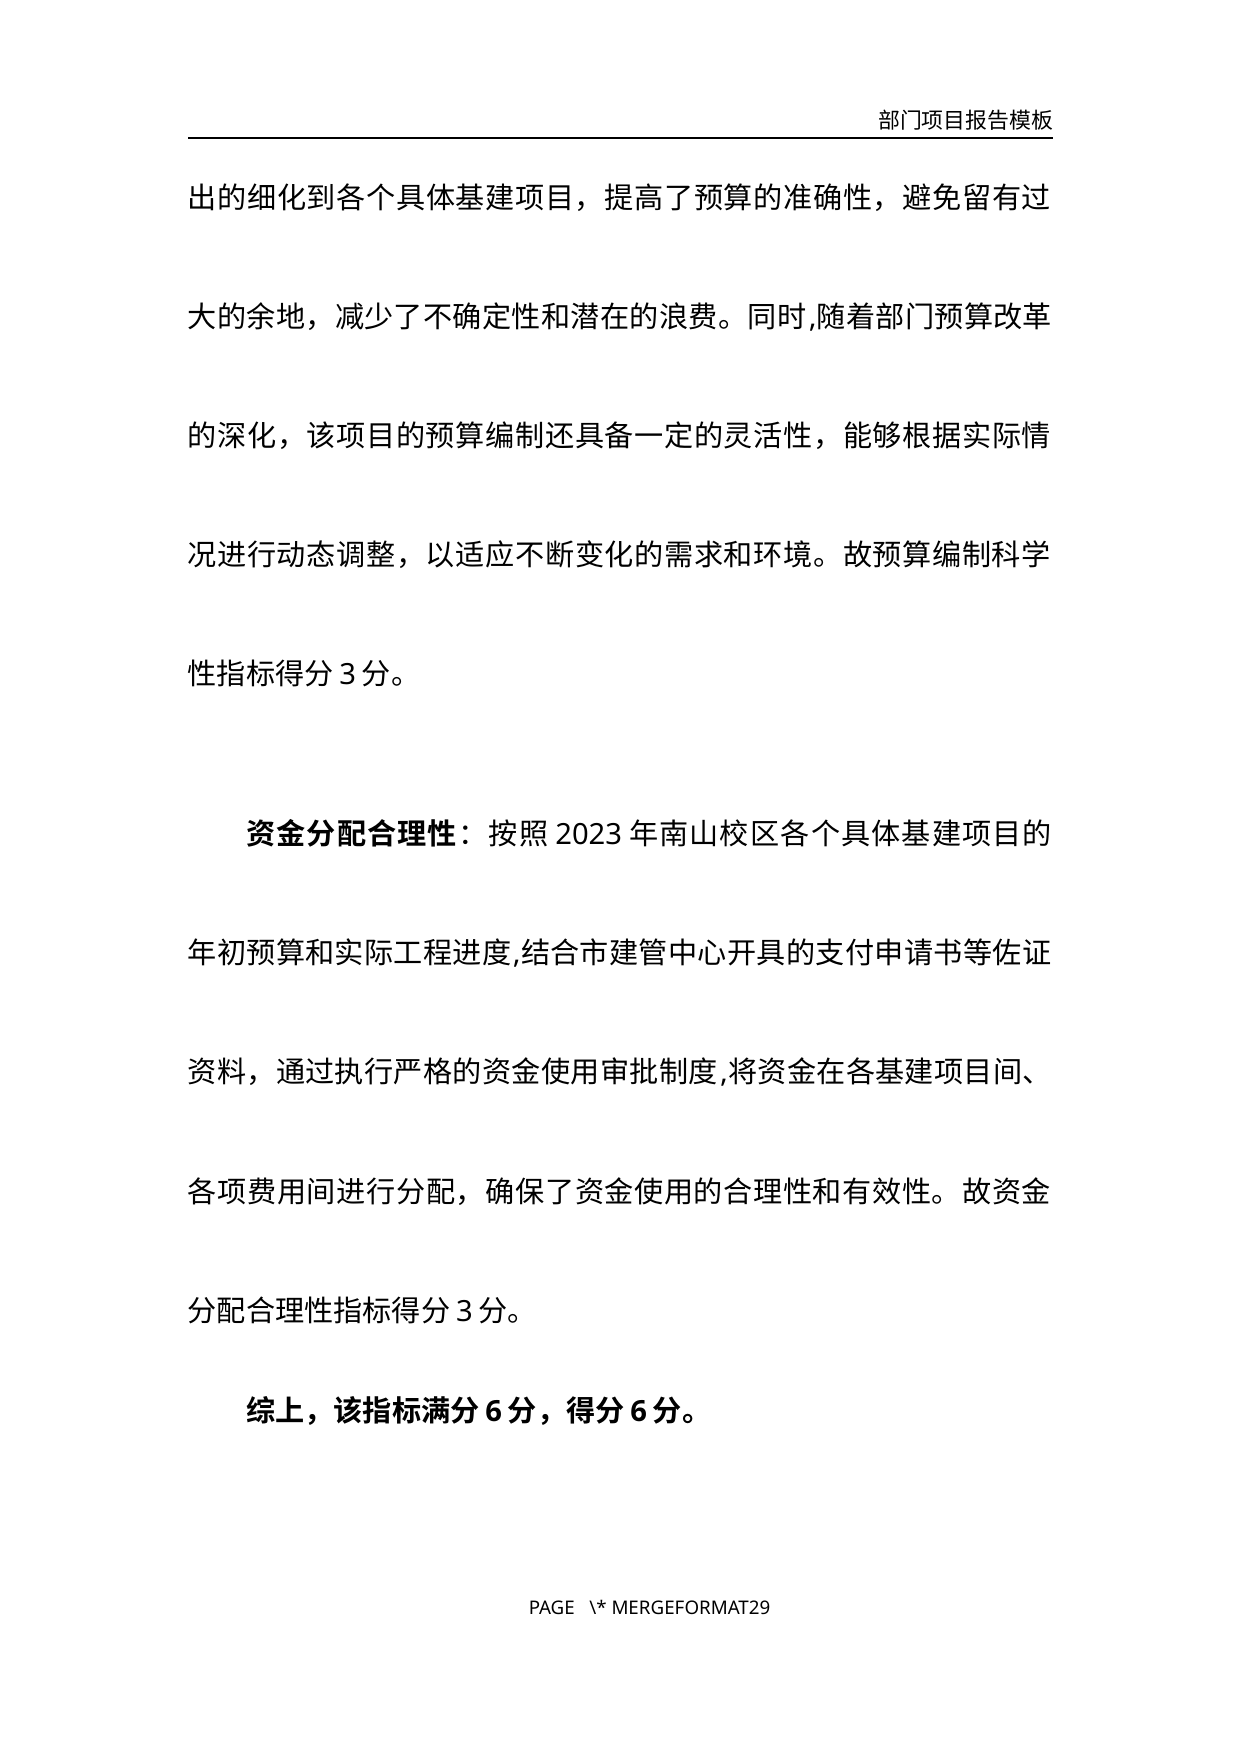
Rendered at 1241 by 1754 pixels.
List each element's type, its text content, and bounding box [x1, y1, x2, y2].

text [187, 156, 1053, 712]
text 资金分配合理性：按照2023年南山校区各个具体基建项目的年初预算和实际工程进度,结合市建管中心开具的支付申请书等佐证资料，通过执行严格的资金使用审批制度,将资金在各基建项目间、各项费用间进行分配，确保了资金使用的合理性和有效性。故资金分配合理性指标得分3分。 [187, 792, 1053, 1348]
text 综上，该指标满分6分，得分6分。 [187, 1369, 1053, 1448]
